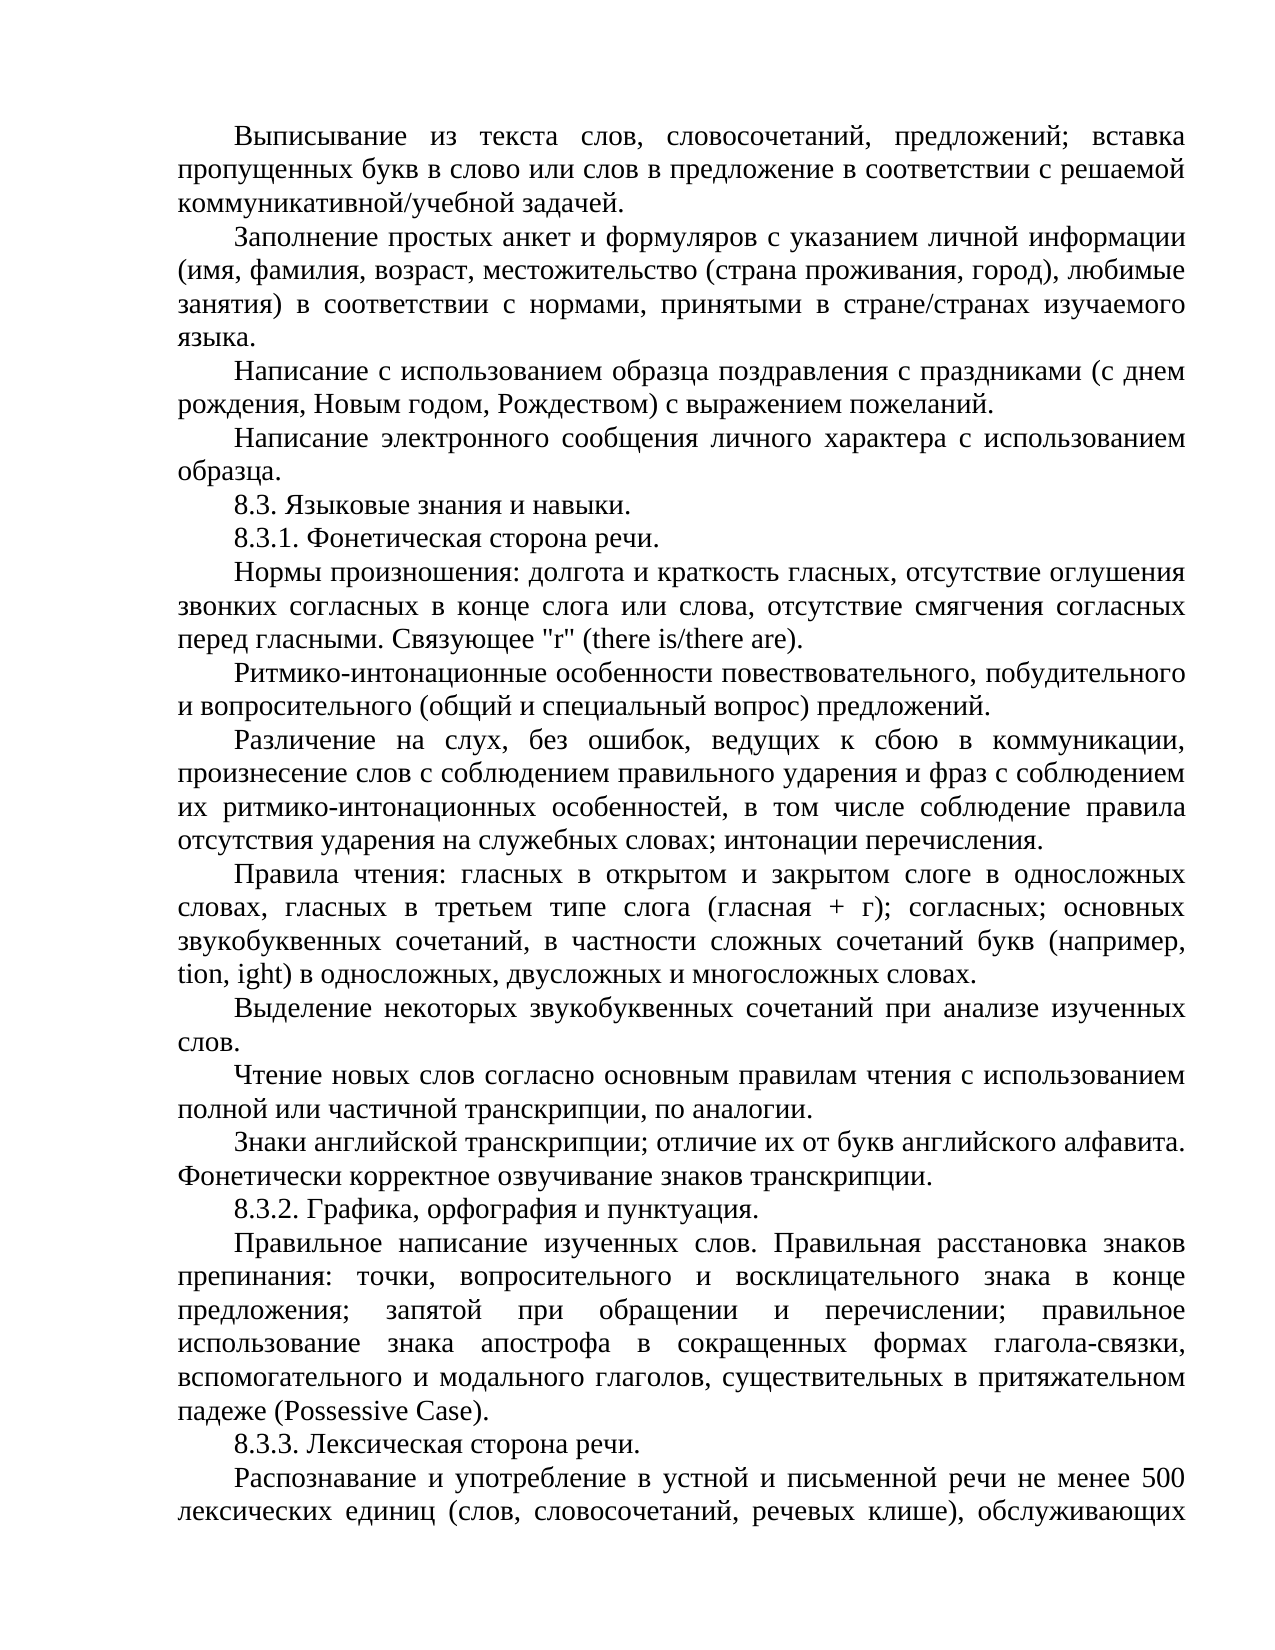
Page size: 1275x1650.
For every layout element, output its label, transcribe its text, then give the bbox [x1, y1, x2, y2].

text 8.3. Языковые знания и навыки. [177, 487, 1186, 521]
text 8.3.2. Графика, орфография и пунктуация. [177, 1191, 1186, 1225]
text Написание электронного сообщения личного характера с использованием образца. [177, 420, 1186, 487]
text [177, 1460, 1186, 1527]
text Различение на слух, без ошибок, ведущих к сбою в коммуникации, произнесение слов с соблюдением правильного ударения и фраз с соблюдением их ритмико-интонационных особенностей, в том числе соблюдение правила отсутствия ударения на служебных словах; интонации перечисления. [177, 722, 1186, 856]
text 8.3.3. Лексическая сторона речи. [177, 1426, 1186, 1460]
text Правильное написание изученных слов. Правильная расстановка знаков препинания: точки, вопросительного и восклицательного знака в конце предложения; запятой при обращении и перечислении; правильное использование знака апострофа в сокращенных формах глагола-связки, вспомогательного и модального глаголов, существительных в притяжательном падеже (Possessive Case). [177, 1225, 1186, 1426]
text 8.3.1. Фонетическая сторона речи. [177, 521, 1186, 554]
text Правила чтения: гласных в открытом и закрытом слоге в односложных словах, гласных в третьем типе слога (гласная + г); согласных; основных звукобуквенных сочетаний, в частности сложных сочетаний букв (например, tion, ight) в односложных, двусложных и многосложных словах. [177, 856, 1186, 990]
text Заполнение простых анкет и формуляров с указанием личной информации (имя, фамилия, возраст, местожительство (страна проживания, город), любимые занятия) в соответствии с нормами, принятыми в стране/странах изучаемого языка. [177, 219, 1186, 353]
text Написание с использованием образца поздравления с праздниками (с днем рождения, Новым годом, Рождеством) с выражением пожеланий. [177, 353, 1186, 420]
text Ритмико-интонационные особенности повествовательного, побудительного и вопросительного (общий и специальный вопрос) предложений. [177, 655, 1186, 722]
text Выделение некоторых звукобуквенных сочетаний при анализе изученных слов. [177, 990, 1186, 1057]
text Чтение новых слов согласно основным правилам чтения с использованием полной или частичной транскрипции, по аналогии. [177, 1057, 1186, 1124]
text Выписывание из текста слов, словосочетаний, предложений; вставка пропущенных букв в слово или слов в предложение в соответствии с решаемой коммуникативной/учебной задачей. [177, 118, 1186, 219]
text Знаки английской транскрипции; отличие их от букв английского алфавита. Фонетически корректное озвучивание знаков транскрипции. [177, 1124, 1186, 1191]
text Нормы произношения: долгота и краткость гласных, отсутствие оглушения звонких согласных в конце слога или слова, отсутствие смягчения согласных перед гласными. Связующее "r" (there is/there are). [177, 554, 1186, 655]
